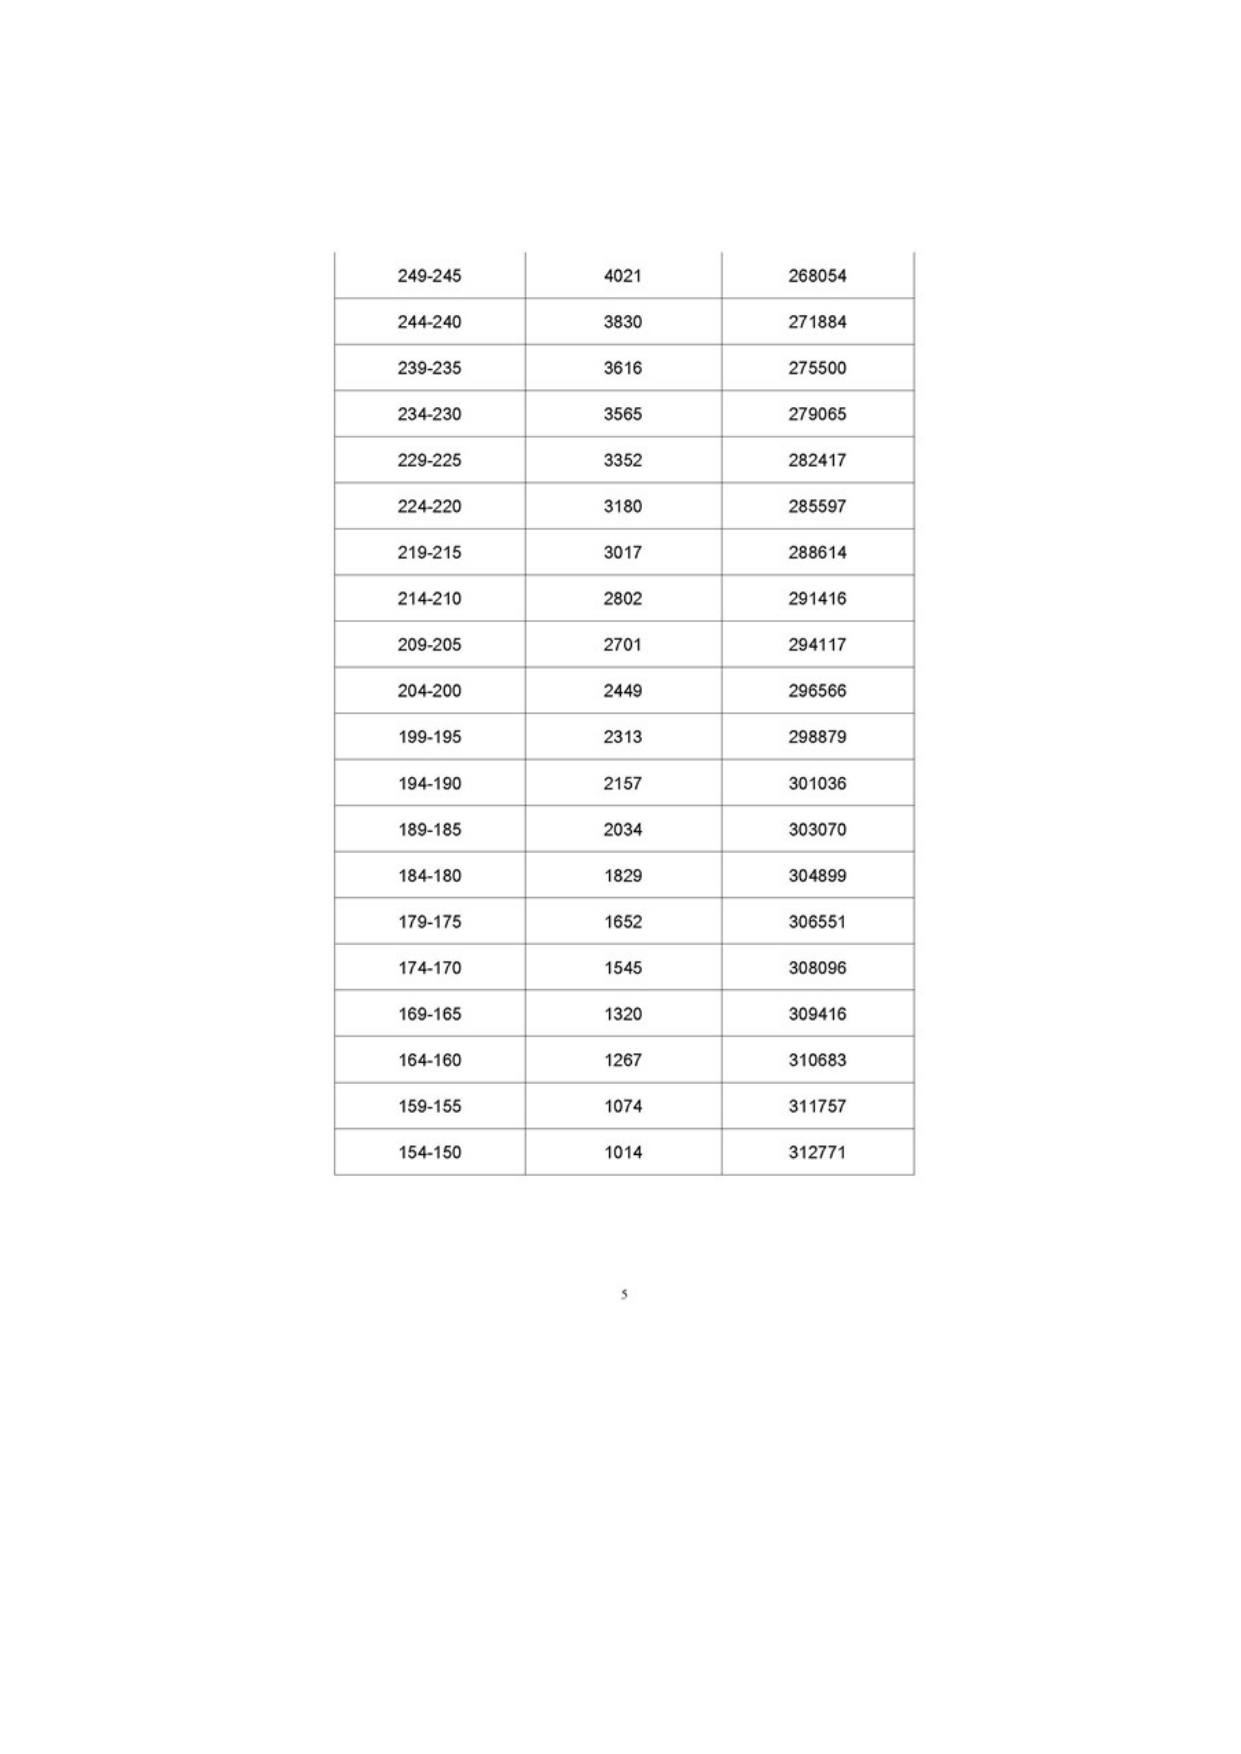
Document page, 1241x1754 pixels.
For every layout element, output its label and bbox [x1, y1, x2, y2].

picture [187, 150, 1053, 1374]
